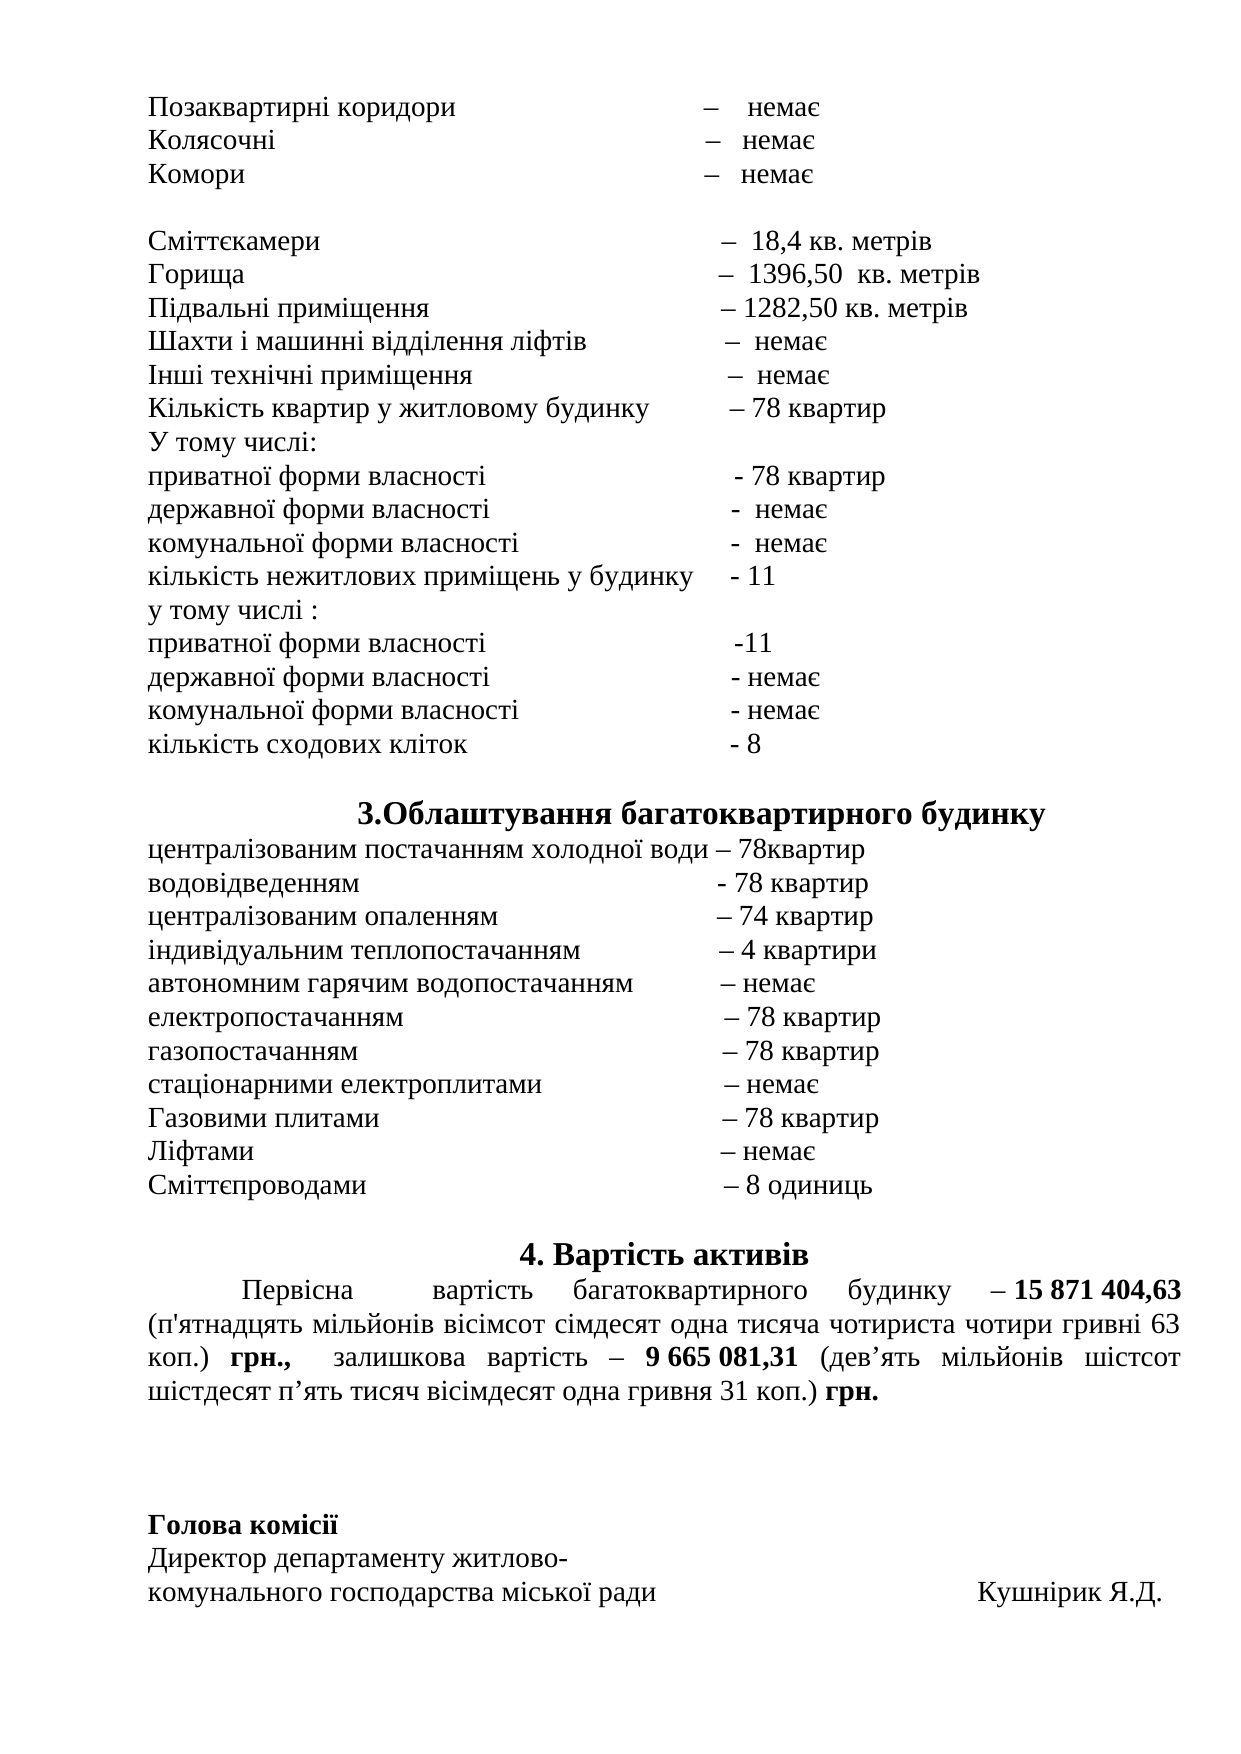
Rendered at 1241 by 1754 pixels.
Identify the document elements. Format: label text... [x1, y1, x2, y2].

text у тому числі : [148, 592, 1181, 625]
text 4. Вартість активів [148, 1234, 1181, 1272]
text централізованим постачанням холодної води – 78квартир [148, 831, 1181, 865]
text водовідведенням - 78 квартир [148, 865, 1181, 898]
text Комори – немає [148, 156, 1181, 189]
text електропостачанням – 78 квартир [148, 999, 1181, 1033]
text індивідуальним теплопостачанням – 4 квартири [148, 932, 1181, 966]
text комунальної форми власності - немає [148, 692, 1181, 726]
text Підвальні приміщення – 1282,50 кв. метрів [148, 290, 1181, 323]
text централізованим опаленням – 74 квартир [148, 898, 1181, 932]
text 3.Облаштування багатоквартирного будинку [221, 793, 1181, 831]
text Ліфтами – немає [148, 1133, 1181, 1167]
text Сміттєпроводами – 8 одиниць [148, 1167, 1181, 1200]
text кількість нежитлових приміщень у будинку - 11 [148, 558, 1181, 592]
text Газовими плитами – 78 квартир [148, 1100, 1181, 1133]
text Позаквартирні коридори – немає [148, 89, 1181, 122]
text автономним гарячим водопостачанням – немає [148, 966, 1181, 999]
text комунальної форми власності - немає [148, 525, 1181, 558]
text Голова комісії [148, 1507, 1181, 1541]
text Директор департаменту житлово- [148, 1541, 1181, 1574]
text Колясочні – немає [148, 122, 1181, 156]
text державної форми власності - немає [148, 491, 1181, 525]
text приватної форми власності -11 [148, 625, 1181, 659]
text кількість сходових кліток - 8 [148, 726, 1181, 759]
text Первісна вартість багатоквартирного будинку – 15 871 404,63 (п'ятнадцять мільйонів вісімсот сімдесят одна тисяча чотириста чотири гривні 63 коп.) грн., залишкова вартість – 9 665 081,31 (дев’ять мільйонів шістсот шістдесят п’ять тисяч вісімдесят одна гривня 31 коп.) грн. [148, 1272, 1181, 1406]
text Сміттєкамери – 18,4 кв. метрів [148, 223, 1181, 256]
text Кількість квартир у житловому будинку – 78 квартир [148, 391, 1181, 424]
text У тому числі: [148, 424, 1181, 458]
text комунального господарства міської ради Кушнірик Я.Д. [148, 1574, 1181, 1608]
text газопостачанням – 78 квартир [148, 1033, 1181, 1066]
text Горища – 1396,50 кв. метрів [148, 256, 1181, 290]
text державної форми власності - немає [148, 659, 1181, 692]
text стаціонарними електроплитами – немає [148, 1066, 1181, 1100]
text приватної форми власності - 78 квартир [148, 458, 1181, 491]
text Шахти і машинні відділення ліфтів – немає [148, 323, 1181, 357]
text Інші технічні приміщення – немає [148, 357, 1181, 391]
